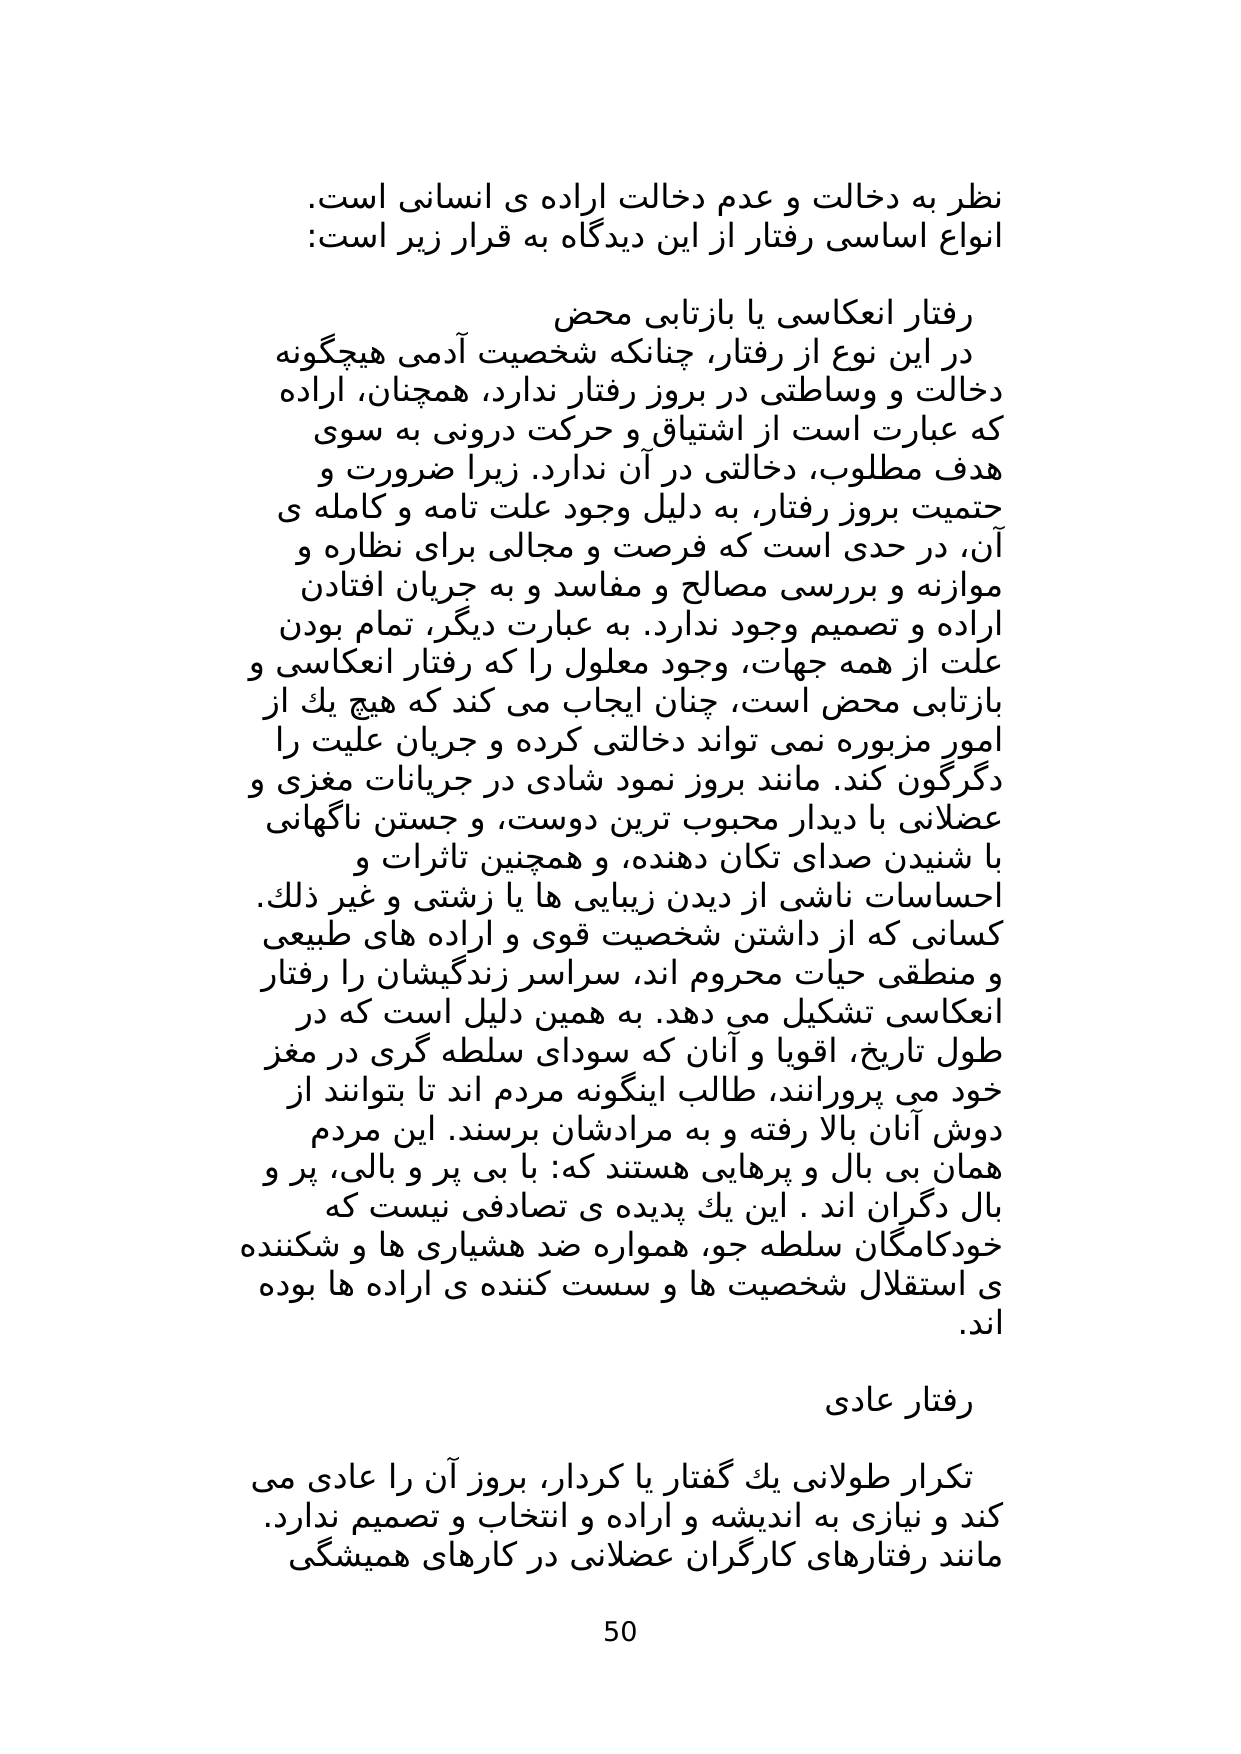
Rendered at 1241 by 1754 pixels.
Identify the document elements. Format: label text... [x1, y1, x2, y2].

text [236, 177, 1004, 255]
text رفتار انعكاسى يا بازتابى محض [236, 293, 1004, 332]
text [236, 1458, 1004, 1574]
text در اين نوع از رفتار، چنانكه شخصيت آدمى هيچگونه دخالت و وساطتى در بروز رفتار ندارد، همچنان، اراده كه عبارت است از اشتياق و حركت درونى به سوى هدف مطلوب، دخالتى در آن ندارد. زيرا ضرورت و حتميت بروز رفتار، به دليل وجود علت تامه و كامله ى آن، در حدى است كه فرصت و مجالى براى نظاره و موازنه و بررسى مصالح و مفاسد و به جريان افتادن اراده و تصميم وجود ندارد. به عبارت ديگر، تمام بودن علت از همه جهات، وجود معلول را كه رفتار انعكاسى و بازتابى محض است، چنان ايجاب مى كند كه هيچ يك از امور مزبوره نمى تواند دخالتى كرده و جريان عليت را دگرگون كند. مانند بروز نمود شادى در جريانات مغزى و عضلانى با ديدار محبوب ترين دوست، و جستن ناگهانى با شنيدن صداى تكان دهنده، و همچنين تاثرات و احساسات ناشى از ديدن زيبايى ها يا زشتى و غير ذلك. كسانى كه از داشتن شخصيت قوى و اراده هاى طبيعى و منطقى حيات محروم اند، سراسر زندگيشان را رفتار انعكاسى تشكيل مى دهد. به همين دليل است كه در طول تاريخ، اقويا و آنان كه سوداى سلطه گرى در مغز خود مى پرورانند، طالب اينگونه مردم اند تا بتوانند از دوش آنان بالا رفته و به مرادشان برسند. اين مردم همان بى بال و پرهايى هستند كه: با بى پر و بالى، پر و بال دگران اند . اين يك پديده ى تصادفى نيست كه خودكامگان سلطه جو، همواره ضد هشيارى ها و شكننده ى استقلال شخصيت ها و سست كننده ى اراده ها بوده اند. [236, 332, 1004, 1342]
text رفتار عادى [236, 1381, 1004, 1419]
